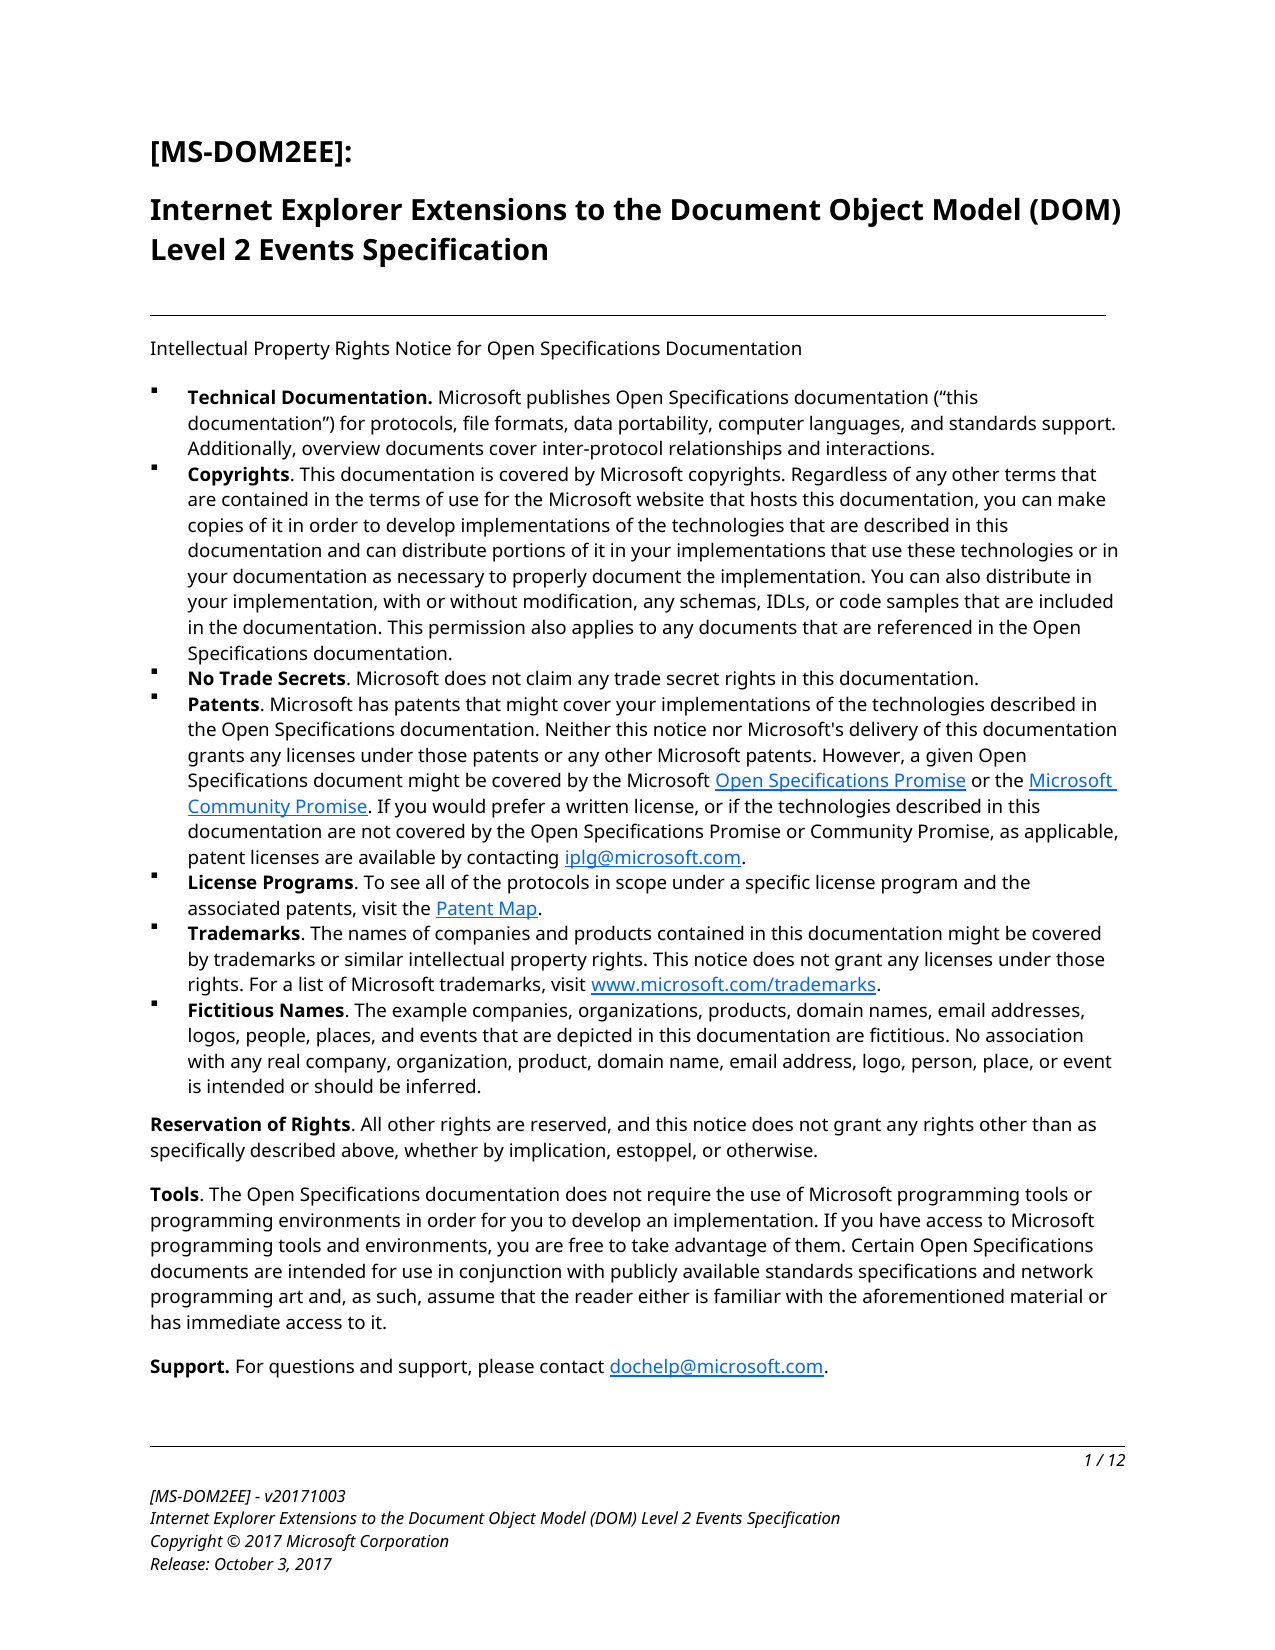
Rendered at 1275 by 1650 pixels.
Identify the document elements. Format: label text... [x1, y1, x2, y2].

list Trademarks. The names of companies and products contained in this documentation might be covered by trademarks or similar intellectual property rights. This notice does not grant any licenses under those rights. For a list of Microsoft trademarks, visit www.microsoft.com/trademarks. [150, 921, 1125, 997]
list Copyrights. This documentation is covered by Microsoft copyrights. Regardless of any other terms that are contained in the terms of use for the Microsoft website that hosts this documentation, you can make copies of it in order to develop implementations of the technologies that are described in this documentation and can distribute portions of it in your implementations that use these technologies or in your documentation as necessary to properly document the implementation. You can also distribute in your implementation, with or without modification, any schemas, IDLs, or code samples that are included in the documentation. This permission also applies to any documents that are referenced in the Open Specifications documentation. [150, 461, 1125, 665]
text Tools. The Open Specifications documentation does not require the use of Microsoft programming tools or programming environments in order for you to develop an implementation. If you have access to Microsoft programming tools and environments, you are free to take advantage of them. Certain Open Specifications documents are intended for use in conjunction with publicly available standards specifications and network programming art and, as such, assume that the reader either is familiar with the aforementioned material or has immediate access to it. [150, 1181, 1125, 1334]
list Patents. Microsoft has patents that might cover your implementations of the technologies described in the Open Specifications documentation. Neither this notice nor Microsoft's delivery of this documentation grants any licenses under those patents or any other Microsoft patents. However, a given Open Specifications document might be covered by the Microsoft Open Specifications Promise or the Microsoft Community Promise. If you would prefer a written license, or if the technologies described in this documentation are not covered by the Open Specifications Promise or Community Promise, as applicable, patent licenses are available by contacting iplg@microsoft.com. [150, 691, 1125, 869]
list License Programs. To see all of the protocols in scope under a specific license program and the associated patents, visit the Patent Map. [150, 869, 1125, 921]
list Fictitious Names. The example companies, organizations, products, domain names, email addresses, logos, people, places, and events that are depicted in this documentation are fictitious. No association with any real company, organization, product, domain name, email address, logo, person, place, or event is intended or should be inferred. [150, 997, 1125, 1099]
list No Trade Secrets. Microsoft does not claim any trade secret rights in this documentation. [150, 665, 1125, 691]
text Internet Explorer Extensions to the Document Object Model (DOM) Level 2 Events Specification [150, 190, 1125, 269]
text [MS-DOM2EE]: [150, 131, 1125, 171]
list Technical Documentation. Microsoft publishes Open Specifications documentation (“this documentation”) for protocols, file formats, data portability, computer languages, and standards support. Additionally, overview documents cover inter-protocol relationships and interactions. [150, 384, 1125, 461]
text Intellectual Property Rights Notice for Open Specifications Documentation [150, 335, 1125, 361]
text Support. For questions and support, please contact dochelp@microsoft.com. [150, 1353, 1125, 1379]
text Reservation of Rights. All other rights are reserved, and this notice does not grant any rights other than as specifically described above, whether by implication, estoppel, or otherwise. [150, 1112, 1125, 1163]
